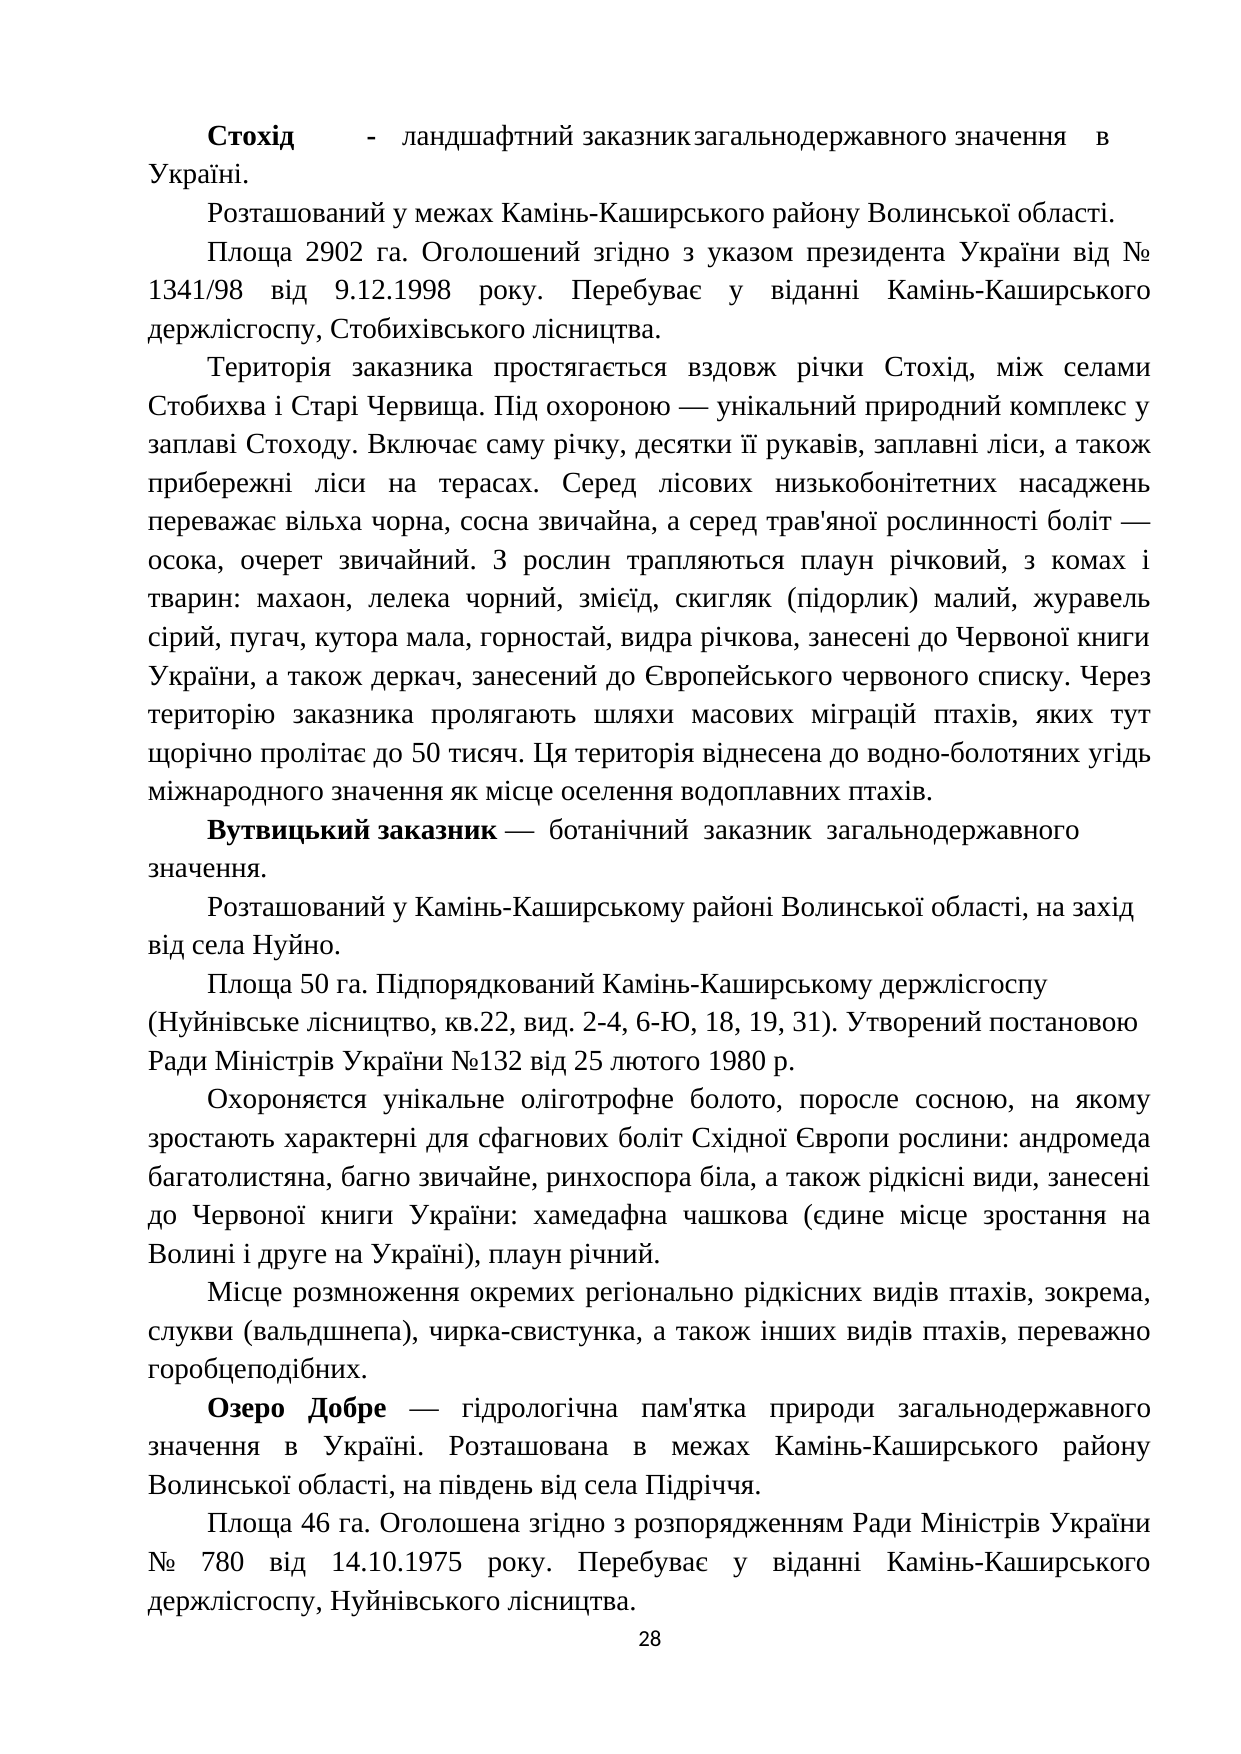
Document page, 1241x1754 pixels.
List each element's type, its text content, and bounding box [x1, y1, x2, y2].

text Розташований у межах Камінь-Каширського району Волинської області. [148, 195, 1152, 229]
text Площа 50 га. Підпорядкований Камінь-Каширському держлісгоспу (Нуйнівське лісництво, кв.22, вид. 2-4, 6-Ю, 18, 19, 31). Утворений постановою Ради Міністрів України №132 від 25 лютого 1980 р. [148, 966, 1152, 1077]
text Стохід - ландшафтний заказник загальнодержавного значення в Україні. [148, 118, 1152, 190]
text Площа 46 га. Оголошена згідно з розпорядженням Ради Міністрів України № 780 від 14.10.1975 року. Перебуває у віданні Камінь-Каширського держлісгоспу, Нуйнівського лісництва. [148, 1506, 1152, 1616]
text Розташований у Камінь-Каширському районі Волинської області, на захід від села Нуйно. [148, 889, 1152, 961]
text Озеро Добре — гідрологічна пам'ятка природи загальнодержавного значення в Україні. Розташована в межах Камінь-Каширського району Волинської області, на південь від села Підріччя. [148, 1390, 1152, 1501]
text Територія заказника простягається вздовж річки Стохід, між селами Стобихва і Старі Червища. Під охороною — унікальний природний комплекс у заплаві Стоходу. Включає саму річку, десятки її рукавів, заплавні ліси, а також прибережні ліси на терасах. Серед лісових низькобонітетних насаджень переважає вільха чорна, сосна звичайна, а серед трав'яної рослинності боліт — осока, очерет звичайний. З рослин трапляються плаун річковий, з комах і тварин: махаон, лелека чорний, змієїд, скигляк (підорлик) малий, журавель сірий, пугач, кутора мала, горностай, видра річкова, занесені до Червоної книги України, а також деркач, занесений до Європейського червоного списку. Через територію заказника пролягають шляхи масових міграцій птахів, яких тут щорічно пролітає до 50 тисяч. Ця територія віднесена до водно-болотяних угідь міжнародного значення як місце оселення водоплавних птахів. [148, 349, 1152, 807]
text Площа 2902 га. Оголошений згідно з указом президента України від № 1341/98 від 9.12.1998 року. Перебуває у віданні Камінь-Каширського держлісгоспу, Стобихівського лісництва. [148, 234, 1152, 344]
text Місце розмноження окремих регіонально рідкісних видів птахів, зокрема, слукви (вальдшнепа), чирка-свистунка, а також інших видів птахів, переважно горобцеподібних. [148, 1274, 1152, 1385]
text Охороняєтся унікальне оліготрофне болото, поросле сосною, на якому зростають характерні для сфагнових боліт Східної Європи рослини: андромеда багатолистяна, багно звичайне, ринхоспора біла, а також рідкісні види, занесені до Червоної книги України: хамедафна чашкова (єдине місце зростання на Волині і друге на Україні), плаун річний. [148, 1082, 1152, 1269]
text Вутвицький заказник — ботанічний заказник загальнодержавного значення. [148, 812, 1152, 884]
